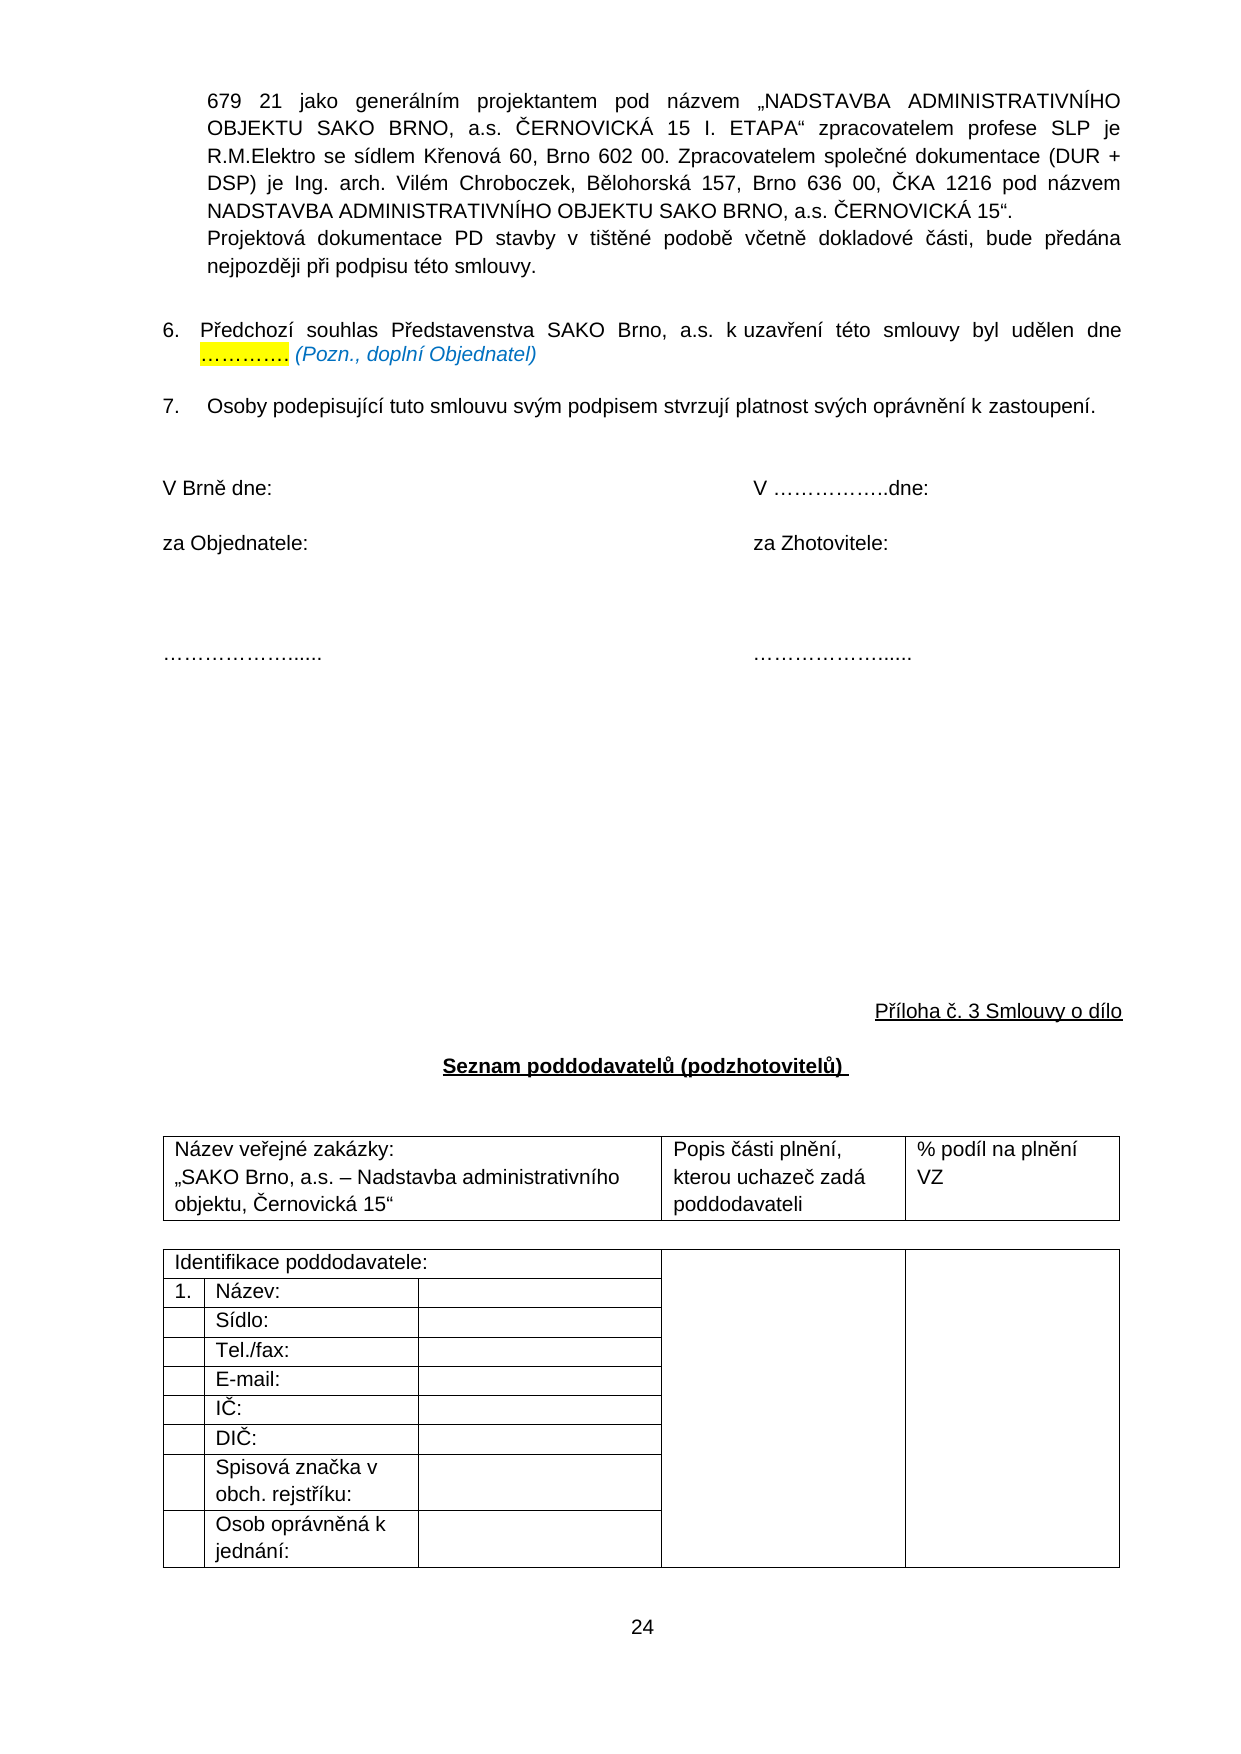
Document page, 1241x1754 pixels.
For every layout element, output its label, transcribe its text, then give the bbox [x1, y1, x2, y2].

table_header Popis části plnění, kterou uchazeč zadá poddodavateli [662, 1137, 905, 1220]
table_header % podíl na plnění VZ [906, 1137, 1119, 1220]
table_cell [164, 1338, 204, 1366]
text ………………...... ………………...... [162, 641, 1122, 665]
table_cell [164, 1455, 204, 1510]
table_cell DIČ: [205, 1425, 418, 1454]
list Osoby podepisující tuto smlouvu svým podpisem stvrzují platnost svých oprávnění k zastoupení. [162, 393, 1122, 417]
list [162, 89, 1122, 223]
table_cell [419, 1455, 661, 1510]
table_header Název veřejné zakázky: „SAKO Brno, a.s. – Nadstavba administrativního objektu, Černovická 15“ [164, 1137, 661, 1220]
text Seznam poddodavatelů (podzhotovitelů) [162, 1053, 1122, 1077]
table_cell [419, 1279, 661, 1307]
table_cell E-mail: [205, 1367, 418, 1395]
text V Brně dne: V ……………..dne: [162, 476, 1122, 500]
table_cell IČ: [205, 1396, 418, 1424]
table_header Identifikace poddodavatele: [164, 1250, 661, 1278]
table_cell [164, 1425, 204, 1454]
table_cell [419, 1396, 661, 1424]
table_cell Tel./fax: [205, 1338, 418, 1366]
table_header [662, 1250, 905, 1567]
table_cell [419, 1338, 661, 1366]
table_cell Sídlo: [205, 1308, 418, 1337]
table_cell 1. [164, 1279, 204, 1307]
text Projektová dokumentace PD stavby v tištěné podobě včetně dokladové části, bude předána nejpozději při podpisu této smlouvy. [207, 226, 1122, 278]
table_cell [164, 1511, 204, 1567]
list Předchozí souhlas Představenstva SAKO Brno, a.s. k uzavření této smlouvy byl udělen dne …………. (Pozn., doplní Objednatel) [162, 318, 1122, 366]
text za Objednatele: za Zhotovitele: [162, 531, 1122, 555]
table_cell [419, 1425, 661, 1454]
table_cell Spisová značka v obch. rejstříku: [205, 1455, 418, 1510]
table_cell [164, 1396, 204, 1424]
text Příloha č. 3 Smlouvy o dílo [162, 998, 1122, 1022]
table_cell [419, 1367, 661, 1395]
table_cell [164, 1367, 204, 1395]
table_cell Osob oprávněná k jednání: [205, 1511, 418, 1567]
table_cell [164, 1308, 204, 1337]
table_cell Název: [205, 1279, 418, 1307]
table_cell [419, 1308, 661, 1337]
table_header [906, 1250, 1119, 1567]
table_cell [419, 1511, 661, 1567]
